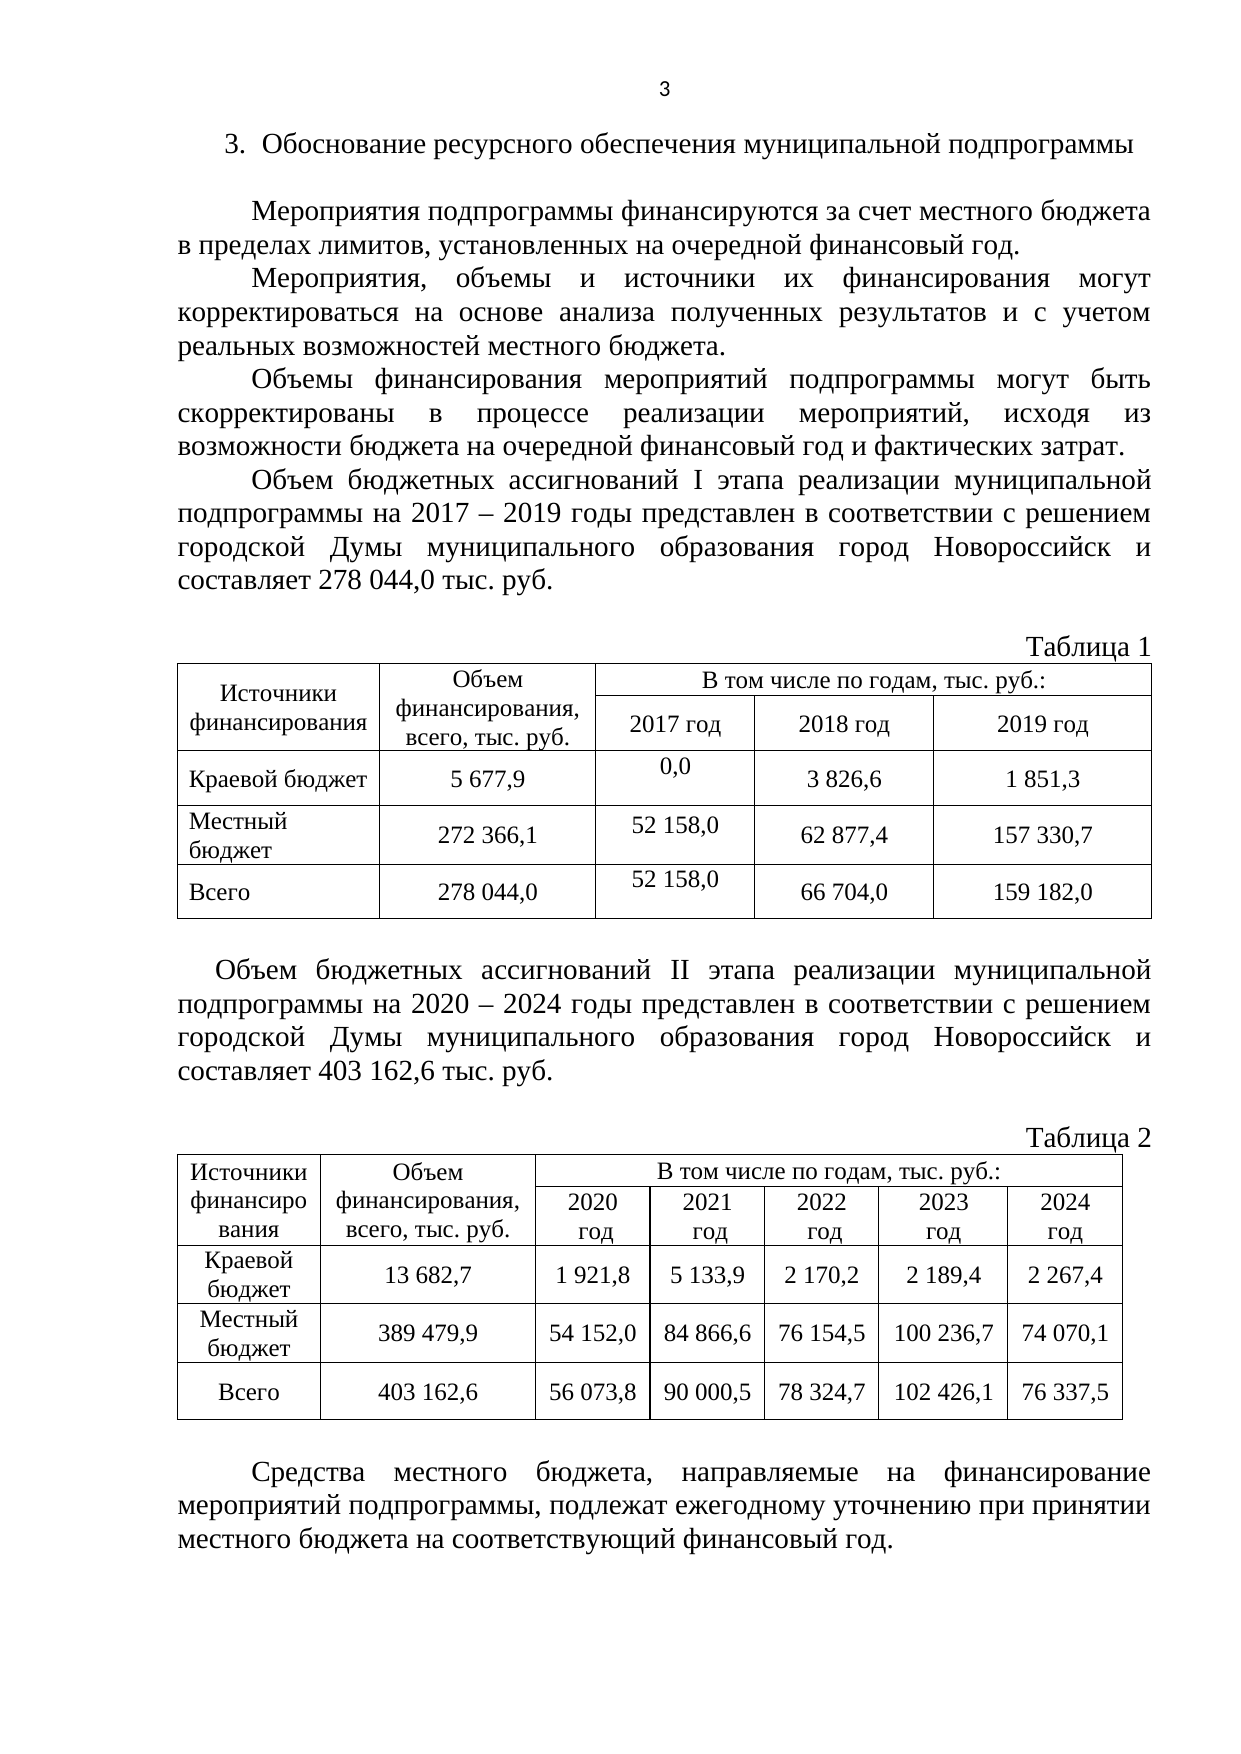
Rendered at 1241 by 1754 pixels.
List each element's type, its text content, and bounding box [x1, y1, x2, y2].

table_cell 2023 год [879, 1187, 1007, 1244]
table_cell 2021 год [651, 1187, 764, 1244]
list Обоснование ресурсного обеспечения муниципальной подпрограммы [207, 126, 1152, 160]
table_cell 74 070,1 [1008, 1304, 1122, 1362]
table_header Объем финансирования, всего, тыс. руб. [380, 664, 595, 750]
table_cell 2 170,2 [765, 1246, 878, 1303]
table_cell 13 682,7 [321, 1246, 535, 1303]
table_cell 54 152,0 [536, 1304, 649, 1362]
text Мероприятия, объемы и источники их финансирования могут корректироваться на основе анализа полученных результатов и с учетом реальных возможностей местного бюджета. [177, 261, 1152, 361]
table_cell 2 189,4 [879, 1246, 1007, 1303]
table_cell 76 337,5 [1008, 1363, 1122, 1419]
table_cell 1 921,8 [536, 1246, 649, 1303]
table_cell 52 158,0 [596, 865, 754, 918]
table_cell 1 851,3 [934, 751, 1151, 805]
table_cell 272 366,1 [380, 806, 595, 863]
text Объемы финансирования мероприятий подпрограммы могут быть скорректированы в процессе реализации мероприятий, исходя из возможности бюджета на очередной финансовый год и фактических затрат. [177, 361, 1152, 462]
table_cell 100 236,7 [879, 1304, 1007, 1362]
table_cell 52 158,0 [596, 806, 754, 863]
table_cell 3 826,6 [755, 751, 933, 805]
table_cell 278 044,0 [380, 865, 595, 918]
table_cell 66 704,0 [755, 865, 933, 918]
table_header В том числе по годам, тыс. руб.: [536, 1155, 1122, 1186]
table_header Источники финансирования [178, 1155, 320, 1244]
text Таблица 2 [177, 1120, 1152, 1154]
table_cell 78 324,7 [765, 1363, 878, 1419]
table_cell 0,0 [596, 751, 754, 805]
table_cell Всего [178, 865, 379, 918]
table_cell 102 426,1 [879, 1363, 1007, 1419]
table_cell Краевой бюджет [178, 1246, 320, 1303]
table_cell Местный бюджет [178, 806, 379, 863]
table_cell 2 267,4 [1008, 1246, 1122, 1303]
table_cell 2019 год [934, 696, 1151, 750]
table_cell 2024 год [1008, 1187, 1122, 1244]
table_cell 90 000,5 [651, 1363, 764, 1419]
table_cell Краевой бюджет [178, 751, 379, 805]
text Объем бюджетных ассигнований I этапа реализации муниципальной подпрограммы на 2017 – 2019 годы представлен в соответствии с решением городской Думы муниципального образования город Новороссийск и составляет 278 044,0 тыс. руб. [177, 462, 1152, 596]
table_cell 159 182,0 [934, 865, 1151, 918]
table_cell 2022 год [765, 1187, 878, 1244]
table_cell 5 677,9 [380, 751, 595, 805]
text Объем бюджетных ассигнований II этапа реализации муниципальной подпрограммы на 2020 – 2024 годы представлен в соответствии с решением городской Думы муниципального образования город Новороссийск и составляет 403 162,6 тыс. руб. [177, 952, 1152, 1087]
table_cell 2017 год [596, 696, 754, 750]
text Таблица 1 [177, 629, 1152, 663]
table_cell 5 133,9 [651, 1246, 764, 1303]
text Средства местного бюджета, направляемые на финансирование мероприятий подпрограммы, подлежат ежегодному уточнению при принятии местного бюджета на соответствующий финансовый год. [177, 1454, 1152, 1554]
table_header Объем финансирования, всего, тыс. руб. [321, 1155, 535, 1244]
table_cell 84 866,6 [651, 1304, 764, 1362]
table_cell 157 330,7 [934, 806, 1151, 863]
table_cell Местный бюджет [178, 1304, 320, 1362]
table_header В том числе по годам, тыс. руб.: [596, 664, 1151, 695]
table_cell Всего [178, 1363, 320, 1419]
table_cell 62 877,4 [755, 806, 933, 863]
table_cell 76 154,5 [765, 1304, 878, 1362]
table_cell 2020 год [536, 1187, 649, 1244]
table_cell 389 479,9 [321, 1304, 535, 1362]
table_cell 56 073,8 [536, 1363, 649, 1419]
table_cell 403 162,6 [321, 1363, 535, 1419]
table_header Источники финансирования [178, 664, 379, 750]
table_cell 2018 год [755, 696, 933, 750]
text Мероприятия подпрограммы финансируются за счет местного бюджета в пределах лимитов, установленных на очередной финансовый год. [177, 193, 1152, 261]
